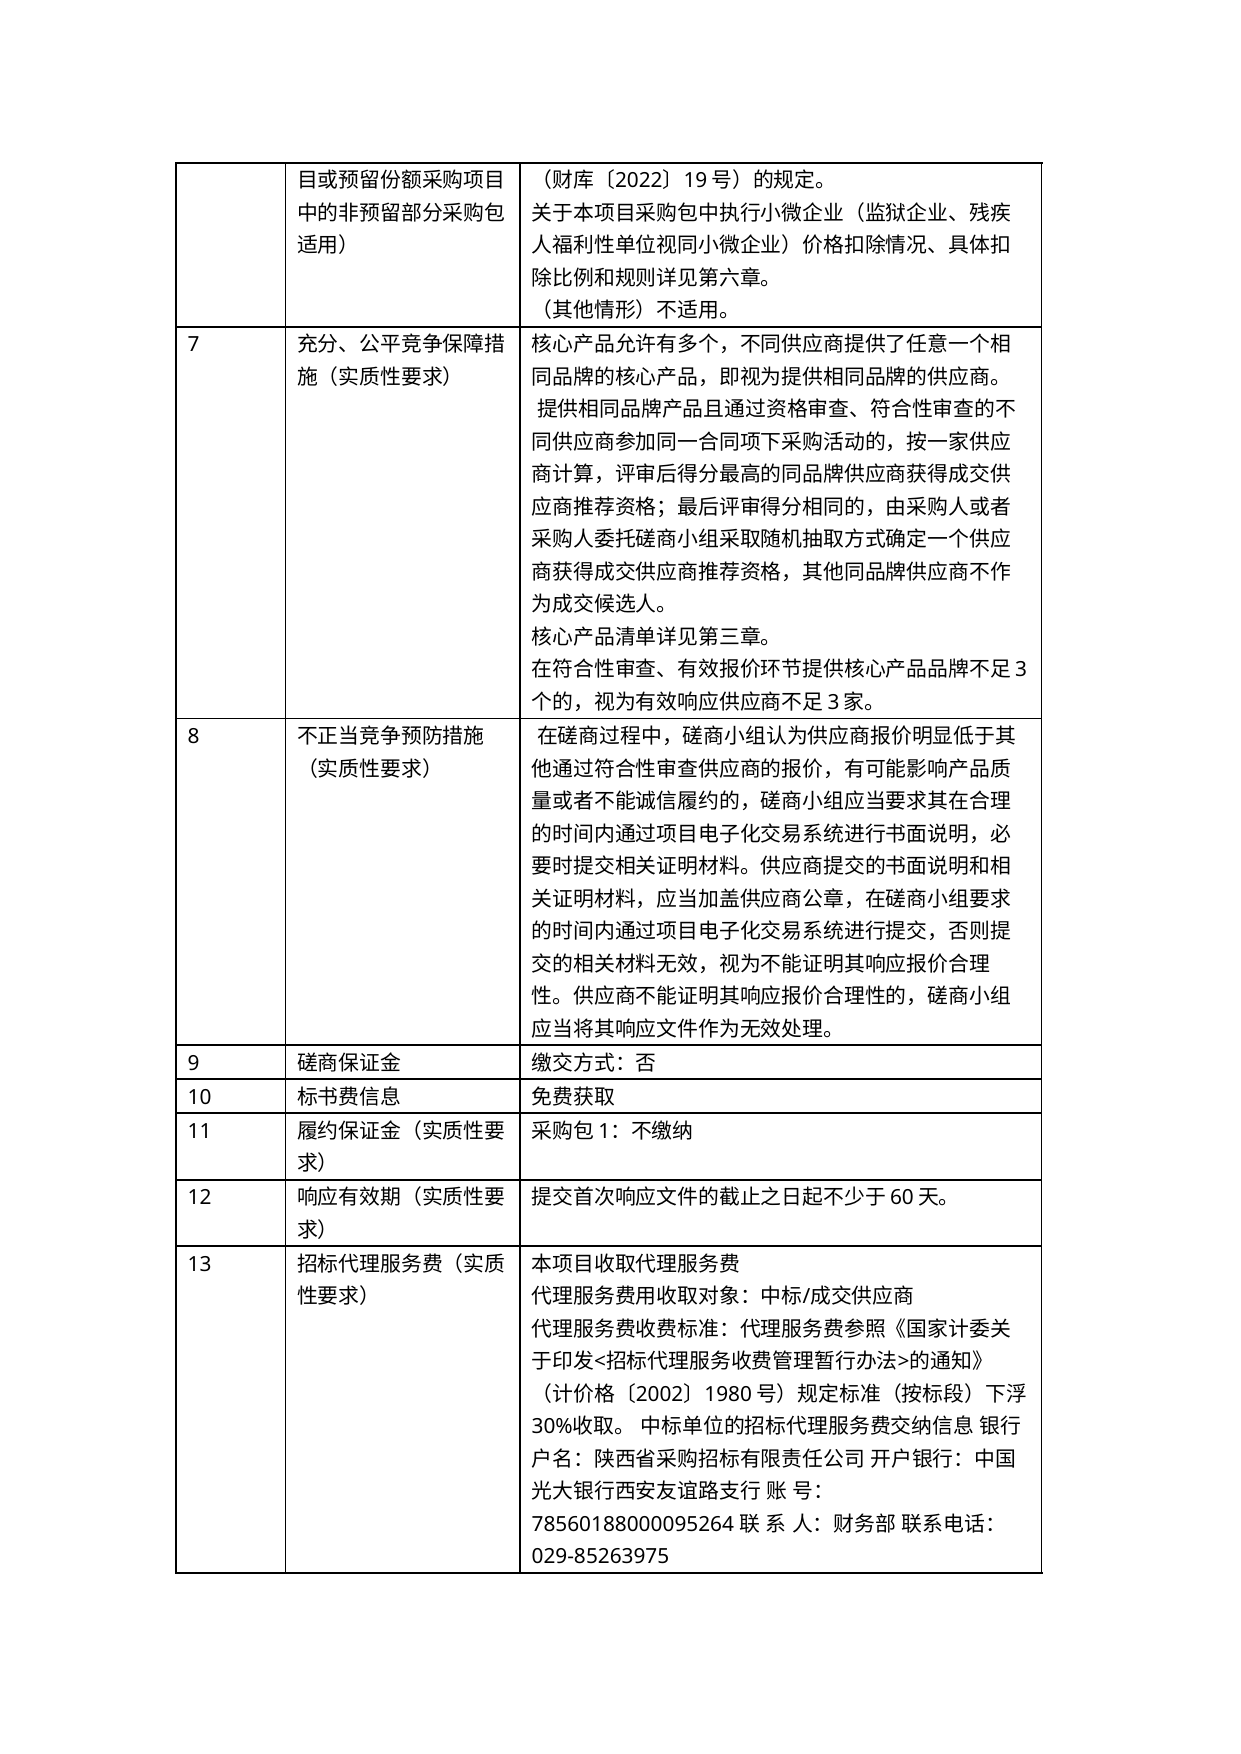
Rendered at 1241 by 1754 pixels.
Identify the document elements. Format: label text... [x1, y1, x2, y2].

table_cell 核心产品允许有多个，不同供应商提供了任意一个相同品牌的核心产品，即视为提供相同品牌的供应商。 提供相同品牌产品且通过资格审查、符合性审查的不同供应商参加同一合同项下采购活动的，按一家供应商计算，评审后得分最高的同品牌供应商获得成交供应商推荐资格；最后评审得分相同的，由采购人或者采购人委托磋商小组采取随机抽取方式确定一个供应商获得成交供应商推荐资格，其他同品牌供应商不作为成交候选人。 核心产品清单详见第三章。 在符合性审查、有效报价环节提供核心产品品牌不足3个的，视为有效响应供应商不足3家。 [521, 328, 1041, 718]
table_cell 8 [177, 719, 285, 1044]
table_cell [286, 164, 519, 326]
table_cell 响应有效期（实质性要求） [286, 1181, 519, 1245]
table_cell 6 [177, 164, 285, 326]
table_cell 7 [177, 328, 285, 718]
table_cell 12 [177, 1181, 285, 1245]
table_cell 10 [177, 1080, 285, 1112]
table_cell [521, 164, 1041, 326]
table_cell 11 [177, 1114, 285, 1179]
table_cell 标书费信息 [286, 1080, 519, 1112]
table_cell 磋商保证金 [286, 1046, 519, 1078]
table_cell 免费获取 [521, 1080, 1041, 1112]
table_cell 充分、公平竞争保障措施（实质性要求） [286, 328, 519, 718]
table_cell 招标代理服务费（实质性要求） [286, 1247, 519, 1572]
table_cell 缴交方式：否 [521, 1046, 1041, 1078]
table_cell 本项目收取代理服务费 代理服务费用收取对象：中标/成交供应商 代理服务费收费标准：代理服务费参照《国家计委关于印发<招标代理服务收费管理暂行办法>的通知》（计价格〔2002〕1980号）规定标准（按标段）下浮30%收取。 中标单位的招标代理服务费交纳信息 银行户名：陕西省采购招标有限责任公司 开户银行：中国光大银行西安友谊路支行 账 号：78560188000095264 联 系 人：财务部 联系电话：029-85263975 [521, 1247, 1041, 1572]
table_cell 采购包1：不缴纳 [521, 1114, 1041, 1179]
table_cell 不正当竞争预防措施（实质性要求） [286, 719, 519, 1044]
table_cell 13 [177, 1247, 285, 1572]
table_cell 履约保证金（实质性要求） [286, 1114, 519, 1179]
table_cell 提交首次响应文件的截止之日起不少于60天。 [521, 1181, 1041, 1245]
table_cell 在磋商过程中，磋商小组认为供应商报价明显低于其他通过符合性审查供应商的报价，有可能影响产品质量或者不能诚信履约的，磋商小组应当要求其在合理的时间内通过项目电子化交易系统进行书面说明，必要时提交相关证明材料。供应商提交的书面说明和相关证明材料，应当加盖供应商公章，在磋商小组要求的时间内通过项目电子化交易系统进行提交，否则提交的相关材料无效，视为不能证明其响应报价合理性。供应商不能证明其响应报价合理性的，磋商小组应当将其响应文件作为无效处理。 [521, 719, 1041, 1044]
table_cell 9 [177, 1046, 285, 1078]
